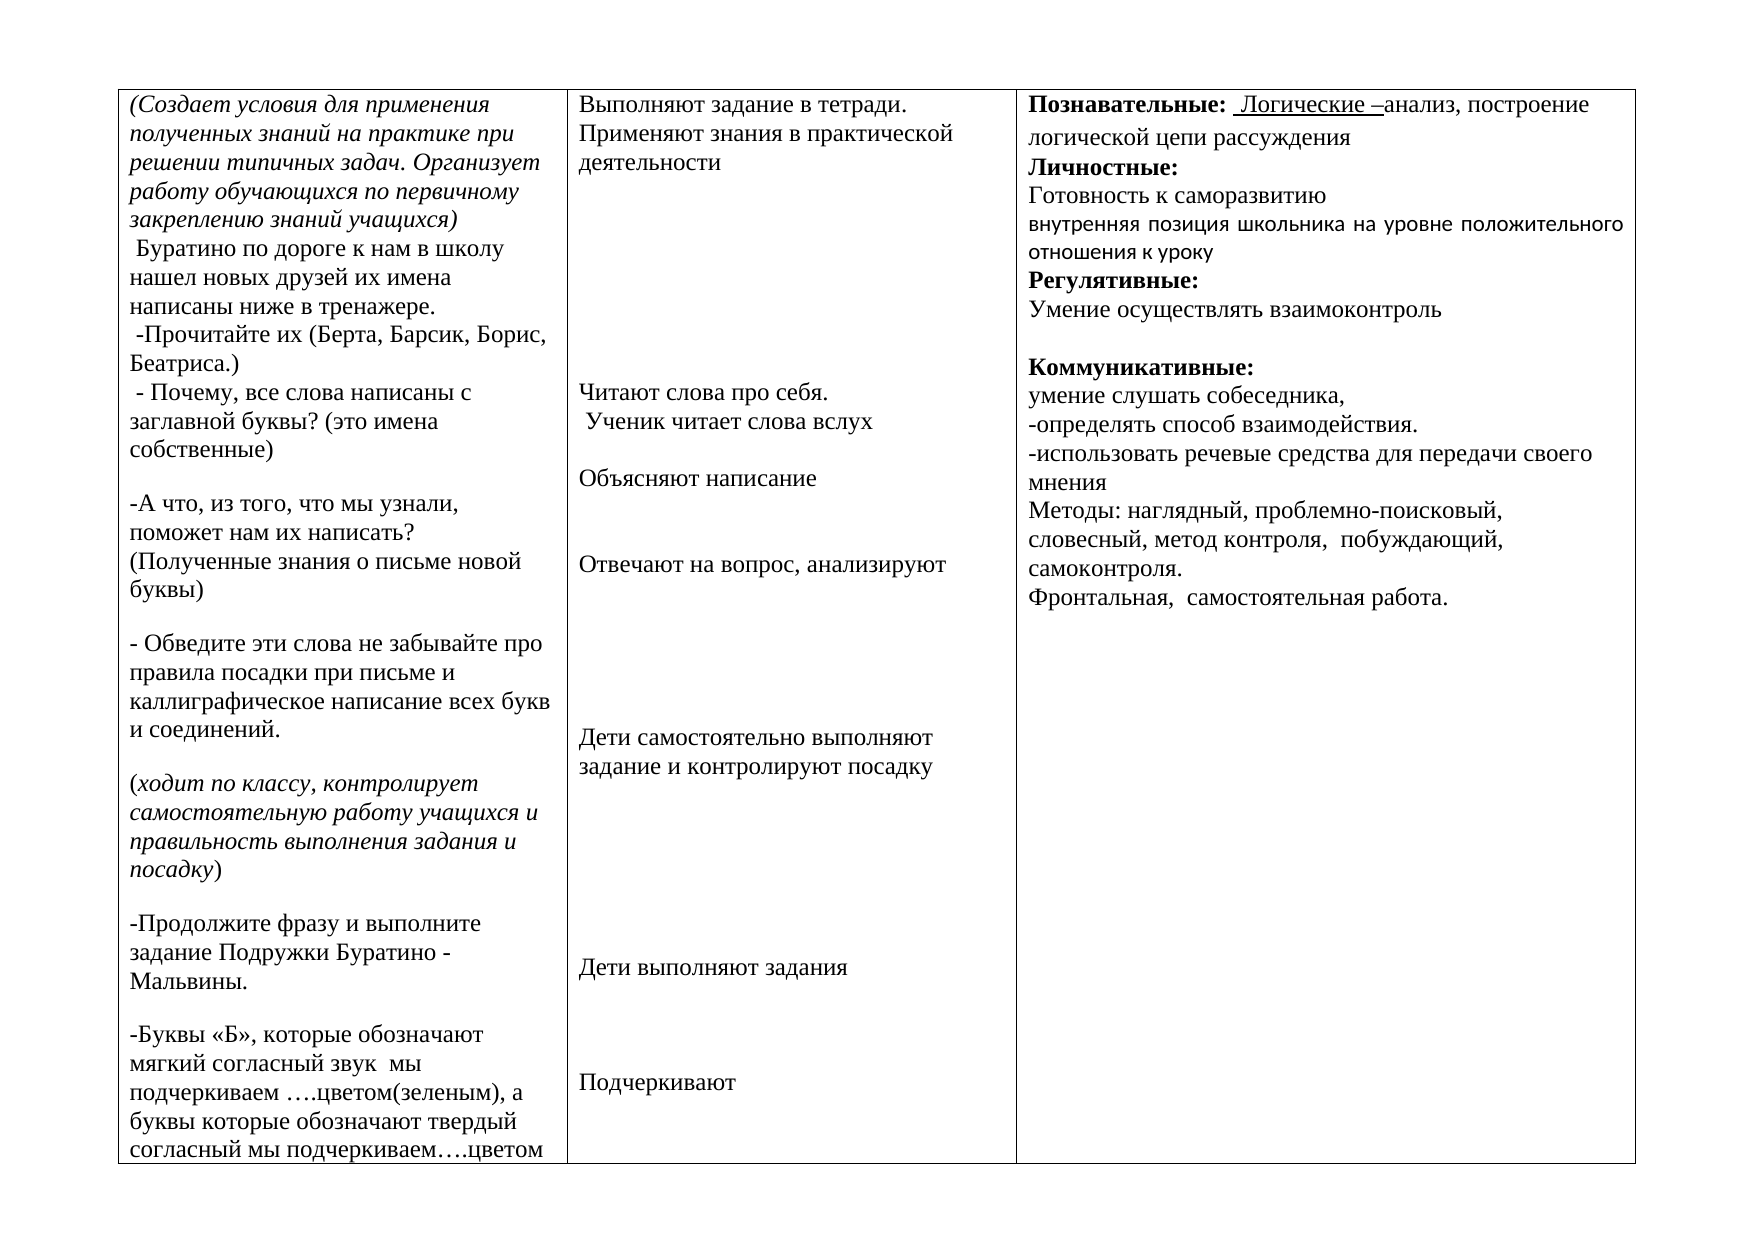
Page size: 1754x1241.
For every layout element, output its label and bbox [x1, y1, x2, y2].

table_cell [119, 90, 567, 1163]
table_cell [568, 90, 1016, 1163]
table_cell [1017, 90, 1635, 1163]
